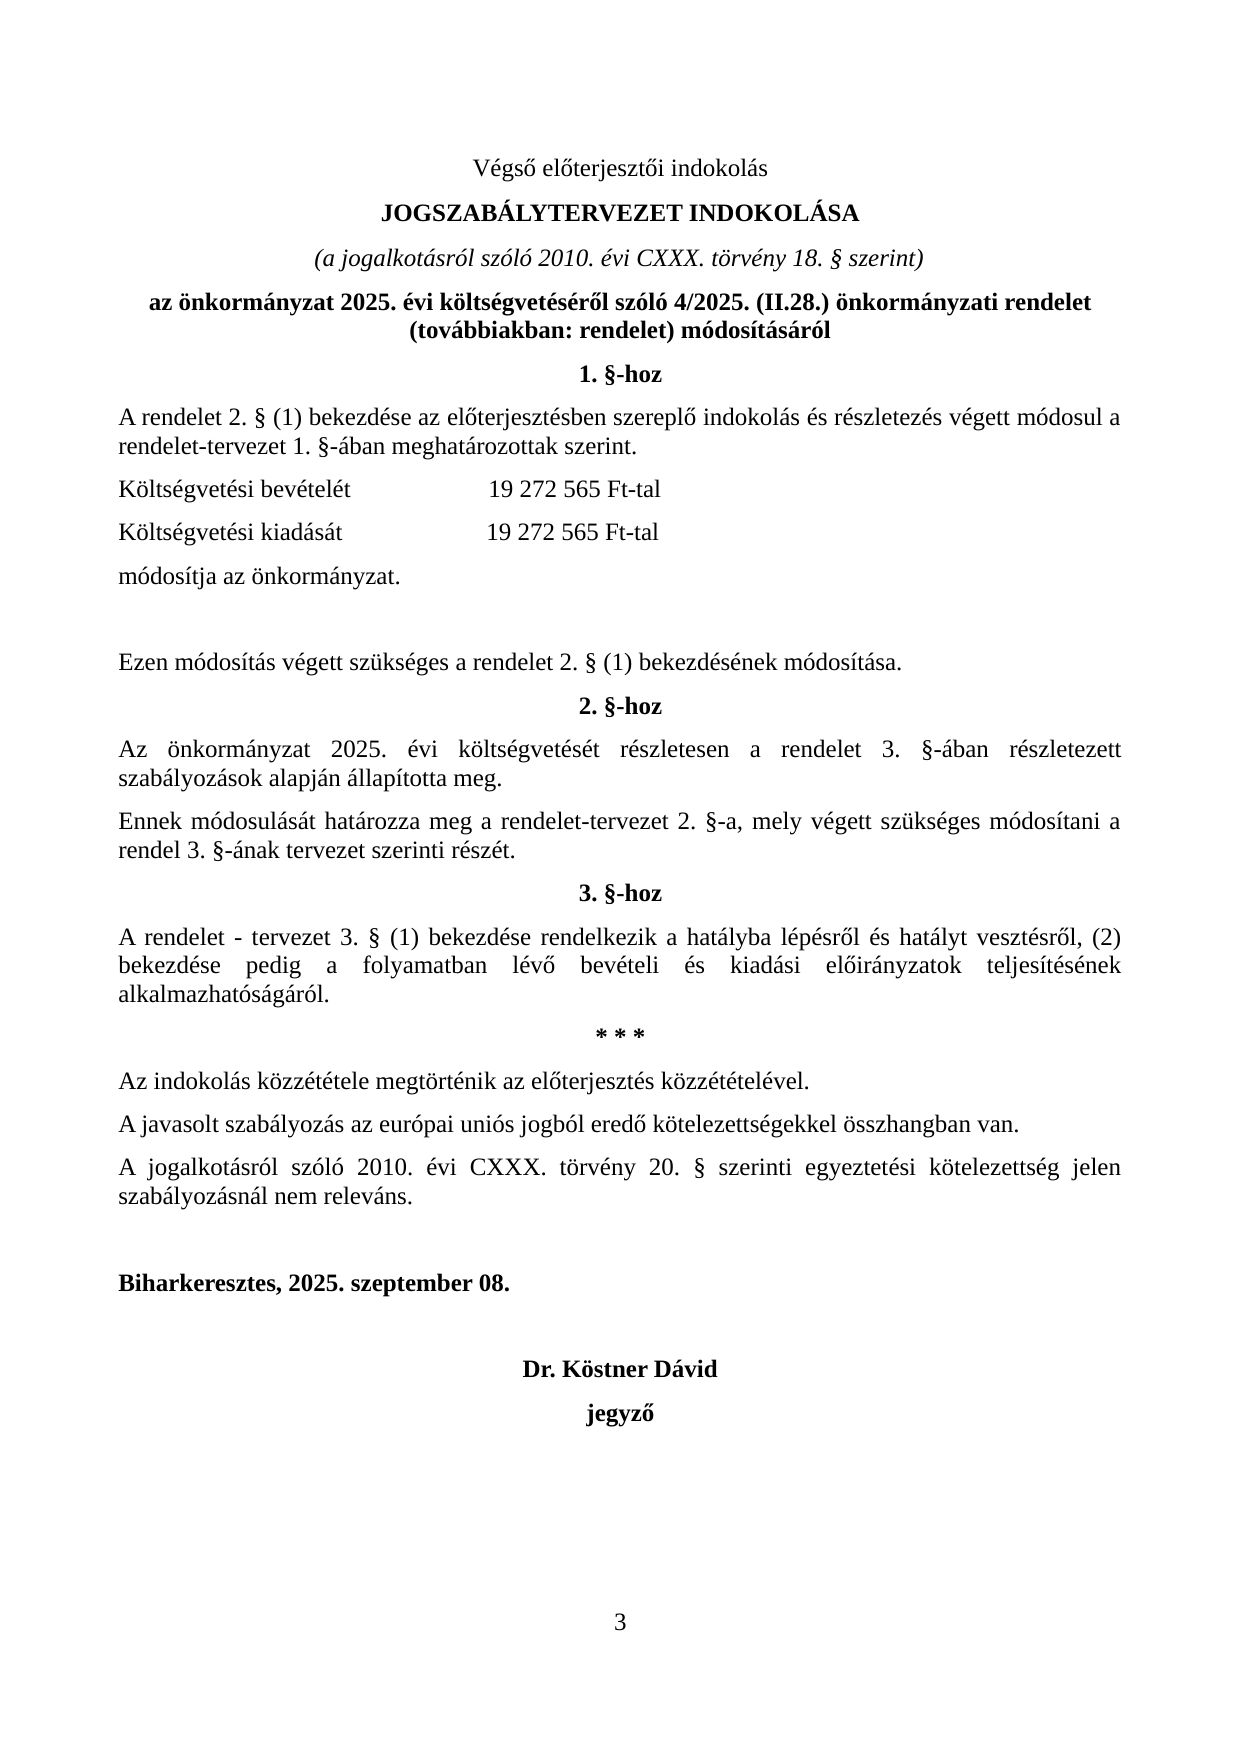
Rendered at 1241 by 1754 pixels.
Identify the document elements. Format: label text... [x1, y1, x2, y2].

text * * * [118, 1022, 1122, 1051]
text A javasolt szabályozás az európai uniós jogból eredő kötelezettségekkel összhangban van. [118, 1109, 1122, 1138]
text 3. §-hoz [118, 878, 1122, 907]
text Végső előterjesztői indokolás [135, 153, 1106, 181]
text (a jogalkotásról szóló 2010. évi CXXX. törvény 18. § szerint) [118, 243, 1122, 272]
text A rendelet 2. § (1) bekezdése az előterjesztésben szereplő indokolás és részletezés végett módosul a rendelet-tervezet 1. §-ában meghatározottak szerint. [118, 402, 1122, 459]
text Ezen módosítás végett szükséges a rendelet 2. § (1) bekezdésének módosítása. [118, 647, 1122, 676]
text Ennek módosulását határozza meg a rendelet-tervezet 2. §-a, mely végett szükséges módosítani a rendel 3. §-ának tervezet szerinti részét. [118, 806, 1122, 864]
text az önkormányzat 2025. évi költségvetéséről szóló 4/2025. (II.28.) önkormányzati rendelet (továbbiakban: rendelet) módosításáról [118, 287, 1122, 344]
text 2. §-hoz [118, 691, 1122, 719]
text Biharkeresztes, 2025. szeptember 08. [118, 1268, 1122, 1297]
text Az önkormányzat 2025. évi költségvetését részletesen a rendelet 3. §-ában részletezett szabályozások alapján állapította meg. [118, 734, 1122, 792]
text Költségvetési kiadását 19 272 565 Ft-tal [118, 517, 1122, 546]
text Költségvetési bevételét 19 272 565 Ft-tal [118, 474, 1122, 503]
text 1. §-hoz [118, 359, 1122, 387]
text jegyző [118, 1398, 1122, 1427]
text A rendelet - tervezet 3. § (1) bekezdése rendelkezik a hatályba lépésről és hatályt vesztésről, (2) bekezdése pedig a folyamatban lévő bevételi és kiadási előirányzatok teljesítésének alkalmazhatóságáról. [118, 922, 1122, 1008]
text JOGSZABÁLYTERVEZET INDOKOLÁSA [135, 198, 1106, 227]
text módosítja az önkormányzat. [118, 561, 1122, 589]
text Dr. Köstner Dávid [118, 1354, 1122, 1383]
text A jogalkotásról szóló 2010. évi CXXX. törvény 20. § szerinti egyeztetési kötelezettség jelen szabályozásnál nem releváns. [118, 1152, 1122, 1210]
text Az indokolás közzététele megtörténik az előterjesztés közzétételével. [118, 1066, 1122, 1094]
